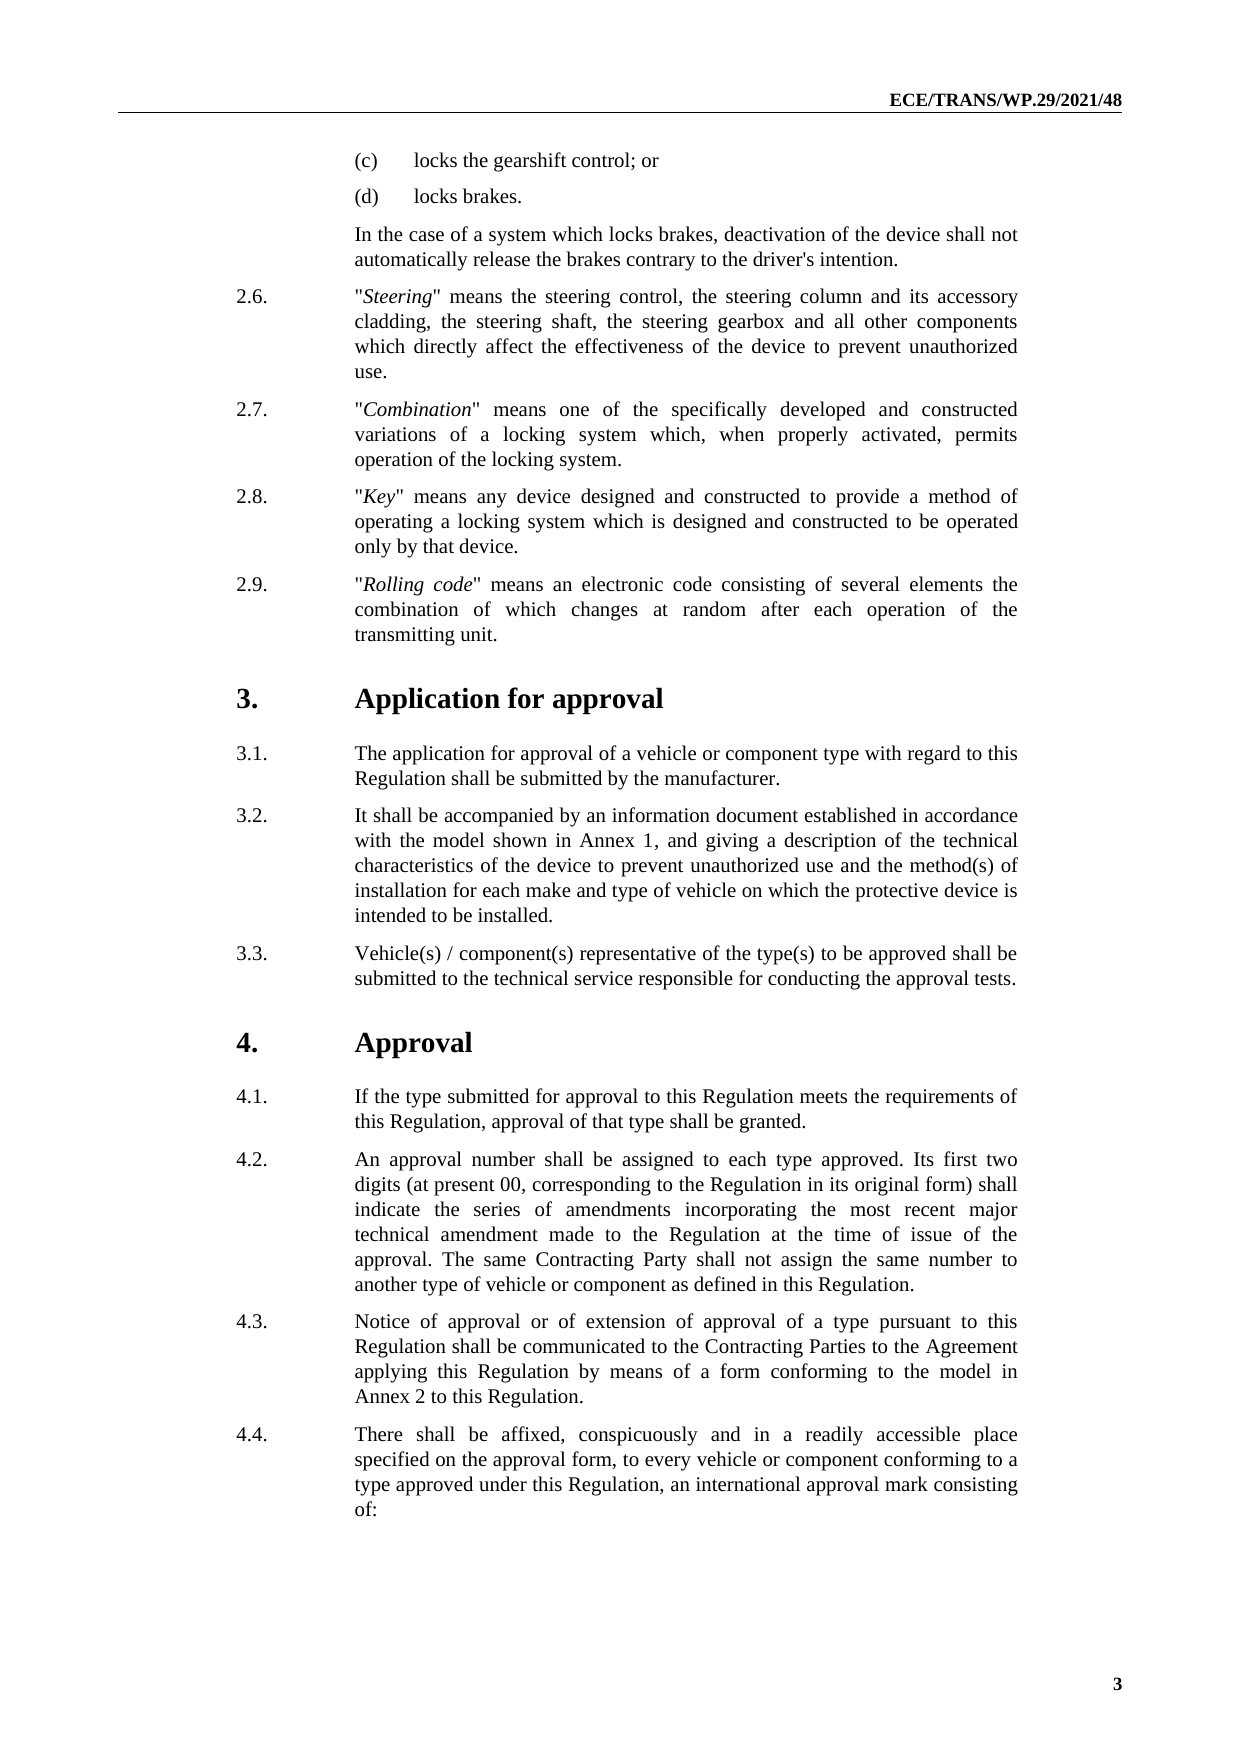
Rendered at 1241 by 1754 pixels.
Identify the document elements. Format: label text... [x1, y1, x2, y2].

text (d) locks brakes. [354, 184, 1019, 208]
text 4.3. Notice of approval or of extension of approval of a type pursuant to this Regulation shall be communicated to the Contracting Parties to the Agreement applying this Regulation by means of a form conforming to the model in Annex 2 to this Regulation. [236, 1308, 1019, 1408]
text 2.7. "Combination" means one of the specifically developed and constructed variations of a locking system which, when properly activated, permits operation of the locking system. [236, 396, 1019, 471]
text 2.9. "Rolling code" means an electronic code consisting of several elements the combination of which changes at random after each operation of the transmitting unit. [236, 571, 1019, 646]
text In the case of a system which locks brakes, deactivation of the device shall not automatically release the brakes contrary to the driver's intention. [236, 221, 1019, 271]
text 3.2. It shall be accompanied by an information document established in accordance with the model shown in Annex 1, and giving a description of the technical characteristics of the device to prevent unauthorized use and the method(s) of installation for each make and type of vehicle on which the protective device is intended to be installed. [236, 802, 1019, 927]
text 4.2. An approval number shall be assigned to each type approved. Its first two digits (at present 00, corresponding to the Regulation in its original form) shall indicate the series of amendments incorporating the most recent major technical amendment made to the Regulation at the time of issue of the approval. The same Contracting Party shall not assign the same number to another type of vehicle or component as defined in this Regulation. [236, 1146, 1019, 1296]
text 3.1. The application for approval of a vehicle or component type with regard to this Regulation shall be submitted by the manufacturer. [236, 739, 1019, 789]
text 2.6. "Steering" means the steering control, the steering column and its accessory cladding, the steering shaft, the steering gearbox and all other components which directly affect the effectiveness of the device to prevent unauthorized use. [236, 283, 1019, 383]
text 2.8. "Key" means any device designed and constructed to provide a method of operating a locking system which is designed and constructed to be operated only by that device. [236, 483, 1019, 558]
text 4.1. If the type submitted for approval to this Regulation meets the requirements of this Regulation, approval of that type shall be granted. [236, 1083, 1019, 1133]
text 3.3. Vehicle(s) / component(s) representative of the type(s) to be approved shall be submitted to the technical service responsible for conducting the approval tests. [236, 939, 1019, 989]
text 4.4. There shall be affixed, conspicuously and in a readily accessible place specified on the approval form, to every vehicle or component conforming to a type approved under this Regulation, an international approval mark consisting of: [236, 1421, 1019, 1521]
text 4. Approval [236, 1027, 1004, 1058]
text 3. Application for approval [236, 683, 1004, 714]
text (c) locks the gearshift control; or [354, 148, 1019, 172]
